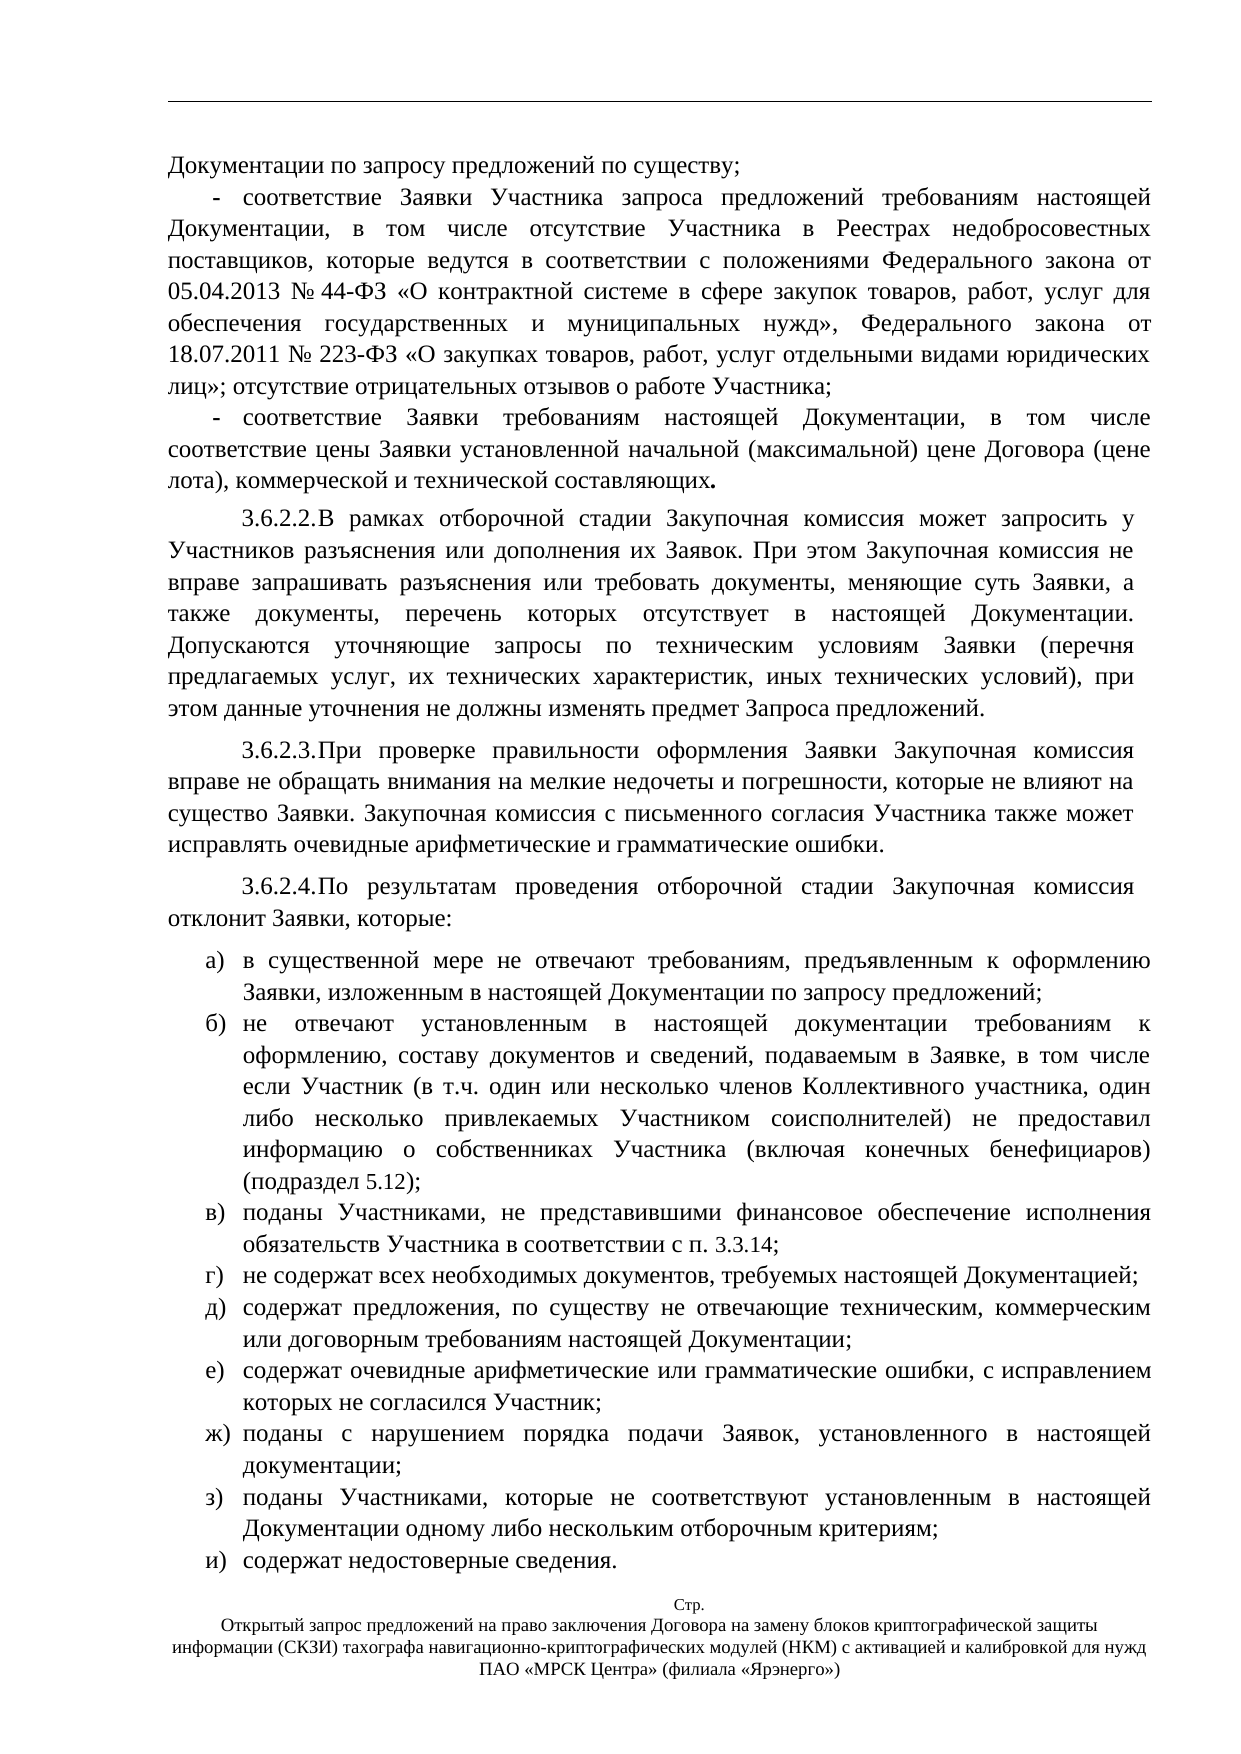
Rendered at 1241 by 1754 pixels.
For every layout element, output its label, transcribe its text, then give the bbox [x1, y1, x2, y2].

list содержат предложения, по существу не отвечающие техническим, коммерческим или договорным требованиям настоящей Документации; [205, 1292, 1152, 1352]
list В рамках отборочной стадии Закупочная комиссия может запросить у Участников разъяснения или дополнения их Заявок. При этом Закупочная комиссия не вправе запрашивать разъяснения или требовать документы, меняющие суть Заявки, а также документы, перечень которых отсутствует в настоящей Документации. Допускаются уточняющие запросы по техническим условиям Заявки (перечня предлагаемых услуг, их технических характеристик, иных технических условий), при этом данные уточнения не должны изменять предмет Запроса предложений. [168, 503, 1135, 722]
list поданы Участниками, не представившими финансовое обеспечение исполнения обязательств Участника в соответствии с п. 3.3.14; [205, 1197, 1152, 1258]
list содержат недостоверные сведения. [205, 1545, 1152, 1573]
list в существенной мере не отвечают требованиям, предъявленным к оформлению Заявки, изложенным в настоящей Документации по запросу предложений; [205, 945, 1152, 1005]
list соответствие Заявки требованиям настоящей Документации, в том числе соответствие цены Заявки установленной начальной (максимальной) цене Договора (цене лота), коммерческой и технической составляющих. [168, 402, 1152, 494]
list не содержат всех необходимых документов, требуемых настоящей Документацией; [205, 1261, 1152, 1289]
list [168, 150, 1152, 179]
list не отвечают установленным в настоящей документации требованиям к оформлению, составу документов и сведений, подаваемым в Заявке, в том числе если Участник (в т.ч. один или несколько членов Коллективного участника, один либо несколько привлекаемых Участником соисполнителей) не предоставил информацию о собственниках Участника (включая конечных бенефициаров) (подраздел 5.12); [205, 1008, 1152, 1195]
list поданы Участниками, которые не соответствуют установленным в настоящей Документации одному либо нескольким отборочным критериям; [205, 1482, 1152, 1542]
list По результатам проведения отборочной стадии Закупочная комиссия отклонит Заявки, которые: [168, 871, 1135, 932]
list содержат очевидные арифметические или грамматические ошибки, с исправлением которых не согласился Участник; [205, 1355, 1152, 1416]
list поданы с нарушением порядка подачи Заявок, установленного в настоящей документации; [205, 1418, 1152, 1479]
list При проверке правильности оформления Заявки Закупочная комиссия вправе не обращать внимания на мелкие недочеты и погрешности, которые не влияют на существо Заявки. Закупочная комиссия с письменного согласия Участника также может исправлять очевидные арифметические и грамматические ошибки. [168, 735, 1135, 858]
list соответствие Заявки Участника запроса предложений требованиям настоящей Документации, в том числе отсутствие Участника в Реестрах недобросовестных поставщиков, которые ведутся в соответствии с положениями Федерального закона от 05.04.2013 № 44-ФЗ «О контрактной системе в сфере закупок товаров, работ, услуг для обеспечения государственных и муниципальных нужд», Федерального закона от 18.07.2011 № 223-ФЗ «О закупках товаров, работ, услуг отдельными видами юридических лиц»; отсутствие отрицательных отзывов о работе Участника; [168, 182, 1152, 400]
